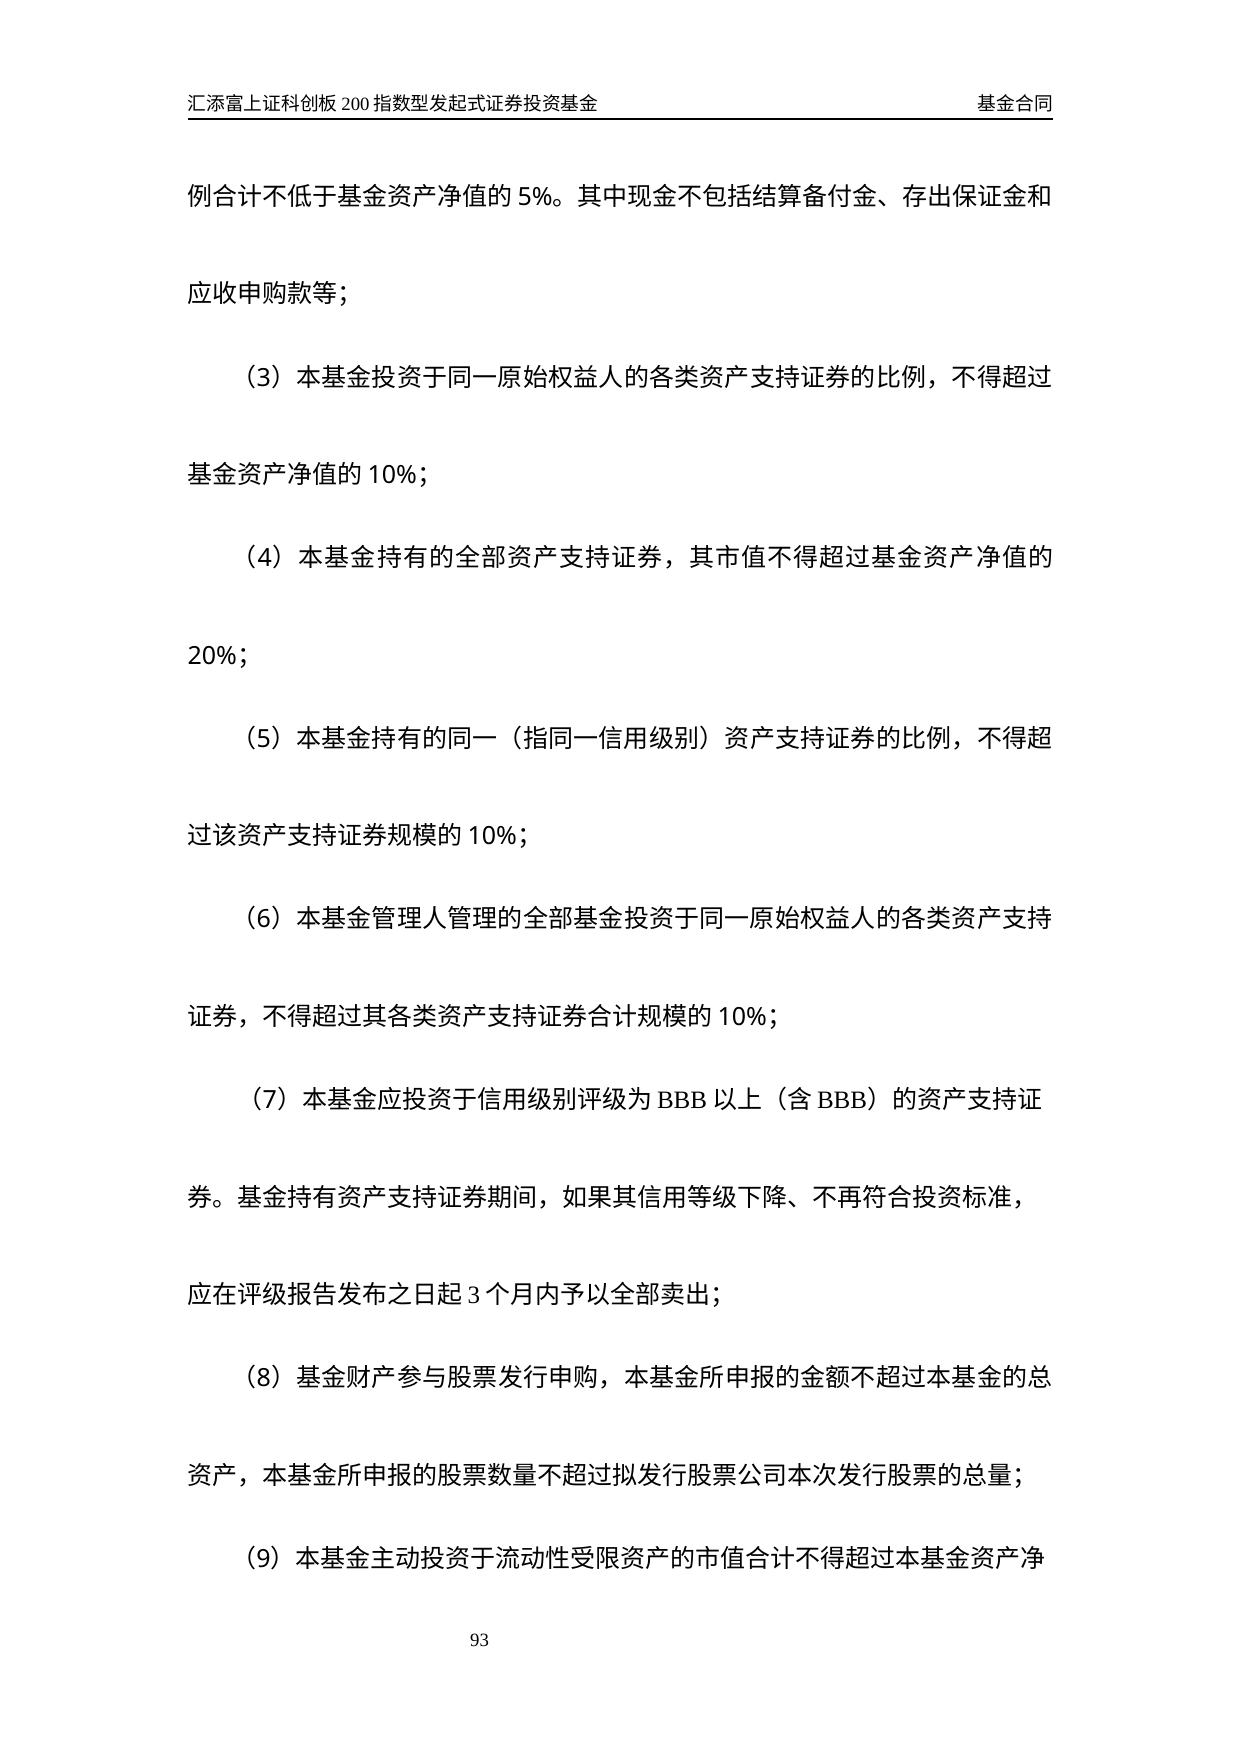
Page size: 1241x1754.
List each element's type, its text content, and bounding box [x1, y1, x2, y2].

text （8）基金财产参与股票发行申购，本基金所申报的金额不超过本基金的总资产，本基金所申报的股票数量不超过拟发行股票公司本次发行股票的总量； [187, 1343, 1053, 1506]
text （6）本基金管理人管理的全部基金投资于同一原始权益人的各类资产支持证券，不得超过其各类资产支持证券合计规模的10%； [187, 884, 1053, 1047]
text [187, 162, 1053, 324]
text （4）本基金持有的全部资产支持证券，其市值不得超过基金资产净值的20%； [187, 523, 1053, 686]
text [187, 1524, 1053, 1589]
text （7）本基金应投资于信用级别评级为BBB以上（含BBB）的资产支持证券。基金持有资产支持证券期间，如果其信用等级下降、不再符合投资标准，应在评级报告发布之日起3个月内予以全部卖出； [187, 1065, 1053, 1325]
text （5）本基金持有的同一（指同一信用级别）资产支持证券的比例，不得超过该资产支持证券规模的10%； [187, 704, 1053, 866]
text （3）本基金投资于同一原始权益人的各类资产支持证券的比例，不得超过基金资产净值的10%； [187, 343, 1053, 505]
